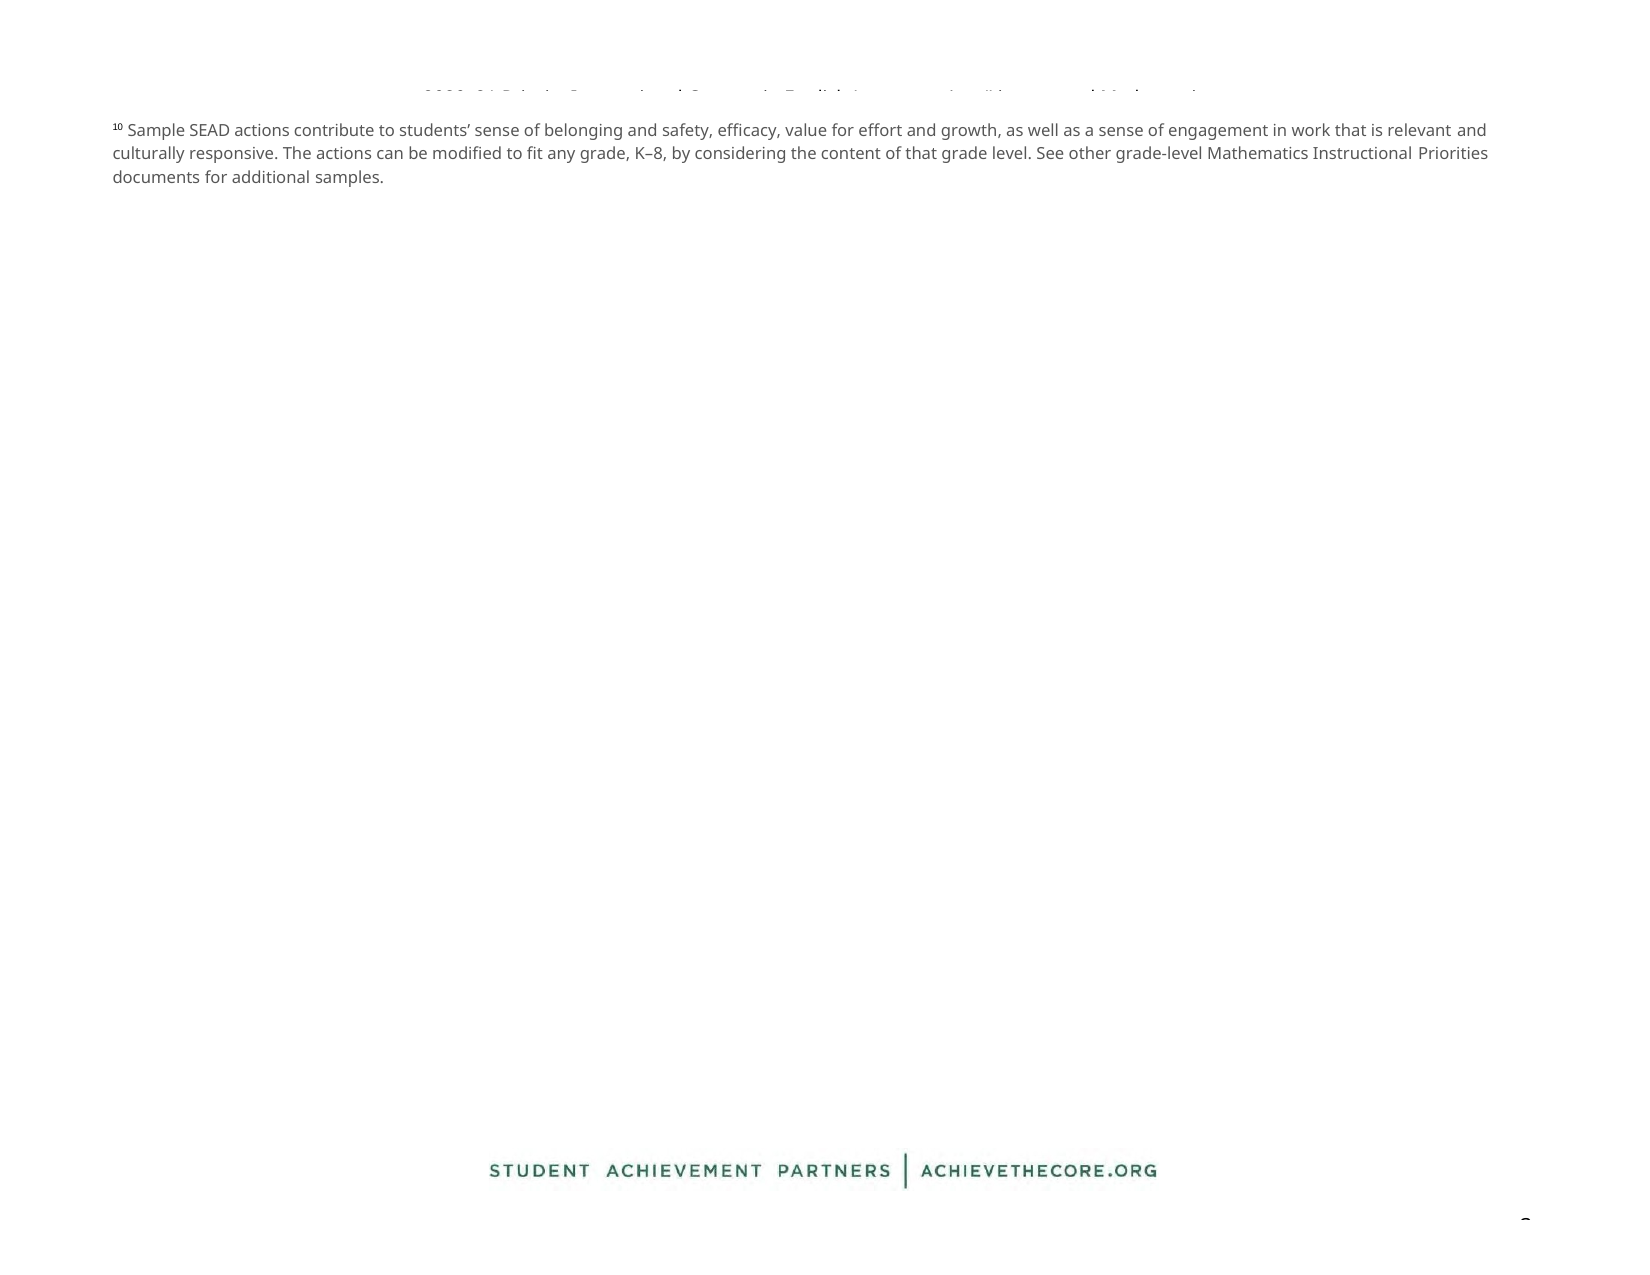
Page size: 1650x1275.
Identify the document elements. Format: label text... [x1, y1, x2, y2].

text 10 Sample SEAD actions contribute to students’ sense of belonging and safety, efficacy, value for effort and growth, as well as a sense of engagement in work that is relevant and culturally responsive. The actions can be modified to fit any grade, K–8, by considering the content of that grade level. See other grade-level Mathematics Instructional Priorities documents for additional samples. [112, 119, 1523, 188]
picture [488, 1148, 1160, 1191]
